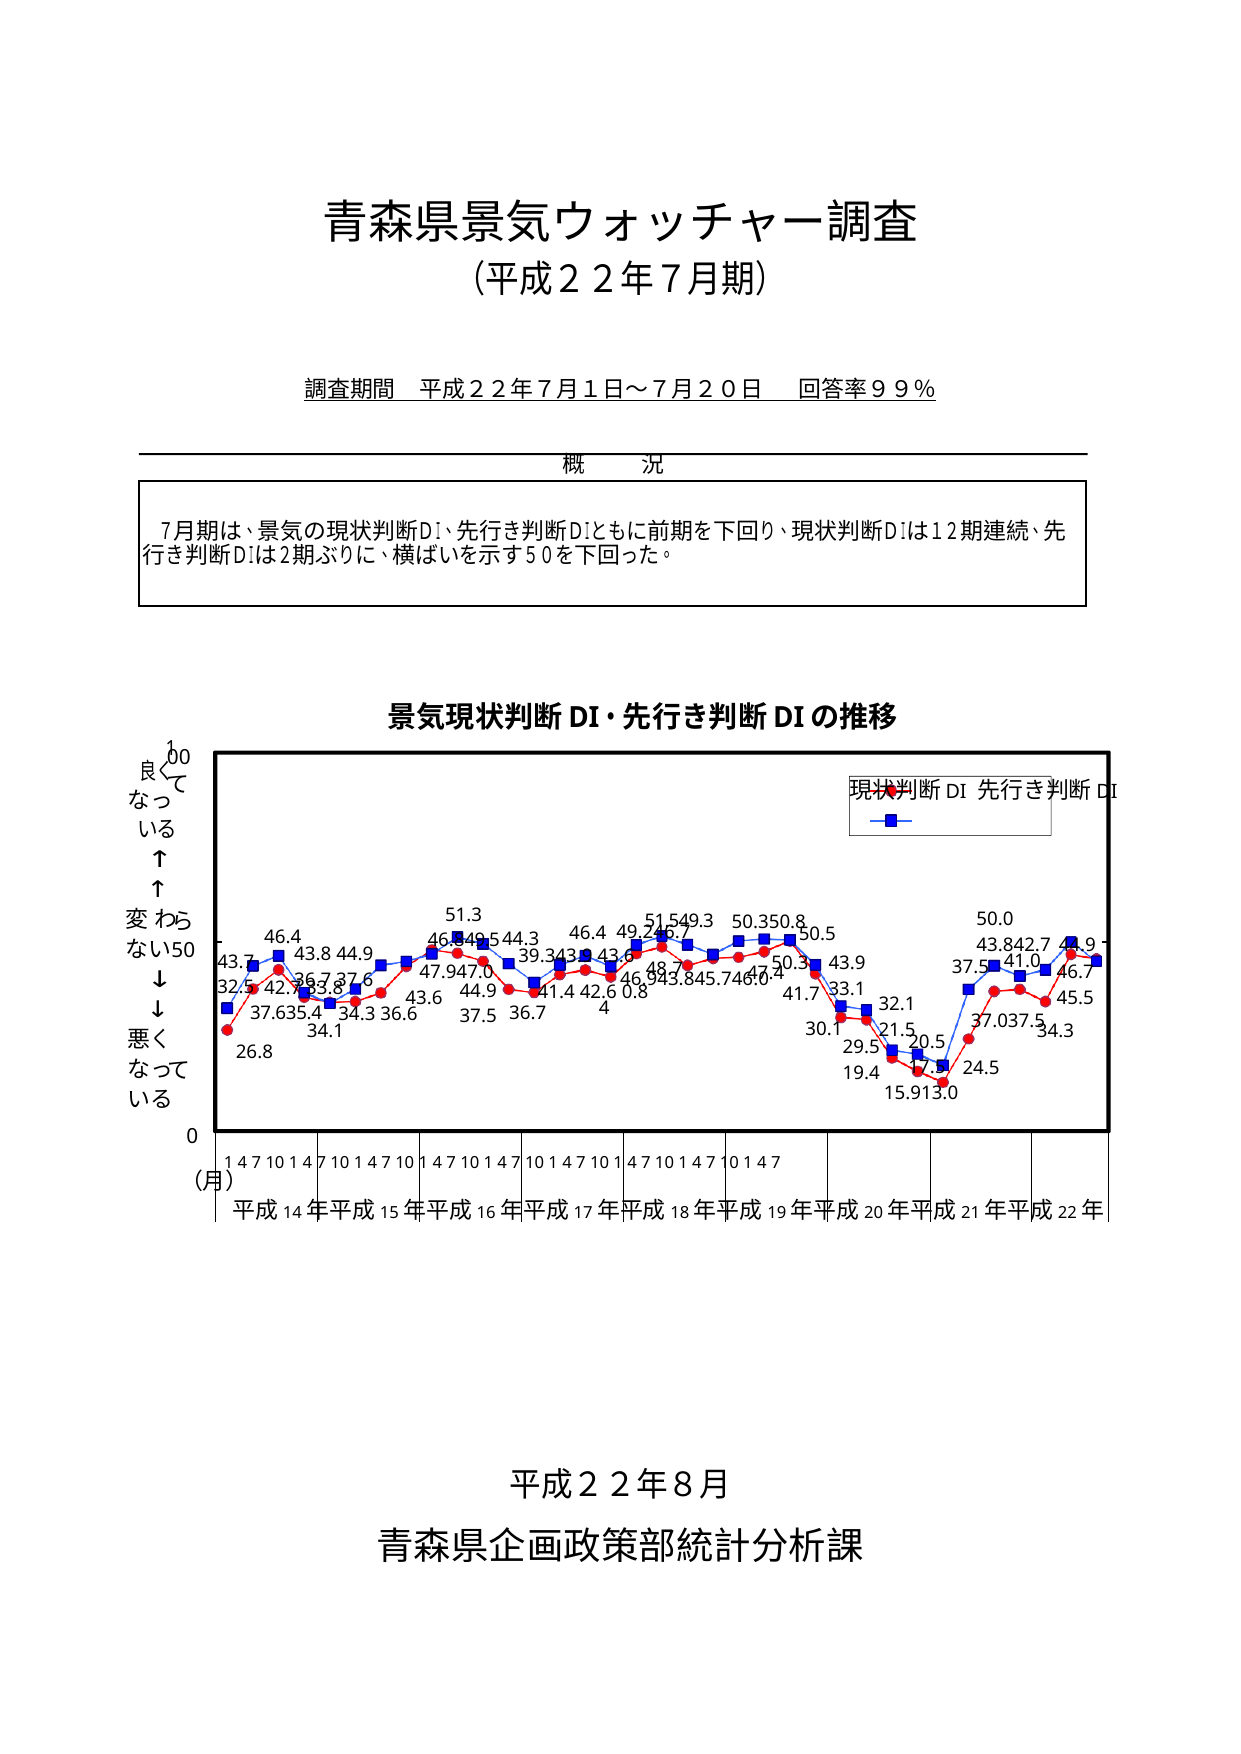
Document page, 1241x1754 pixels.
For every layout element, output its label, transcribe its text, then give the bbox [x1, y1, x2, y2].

text 景気現状判断DI・先行き判断DIの推移 [387, 692, 1134, 737]
text 良く [139, 760, 1134, 784]
picture [1033, 955, 1038, 964]
text ↓ 悪くなっいる [128, 994, 179, 1114]
text 1 [165, 738, 1134, 760]
text なっいる [128, 784, 179, 844]
picture [221, 930, 1102, 964]
picture [887, 784, 897, 797]
text 青森県企画政策部統計分析課 [106, 1520, 1134, 1571]
text 調査期間 平成２２年７月１日～７月２０日 回答率９９％ [106, 373, 1134, 404]
text 平成２２年８月 [106, 1461, 1134, 1507]
picture [885, 814, 897, 827]
text ↑ 変わない [125, 874, 177, 964]
text 青森県景気ウォッチャー調査 [106, 189, 1134, 252]
text ↑ [146, 844, 1134, 874]
text （平成２２年７月期） [106, 252, 1134, 303]
text ↓ [146, 964, 1134, 994]
picture [221, 994, 1102, 1088]
picture [812, 930, 817, 939]
